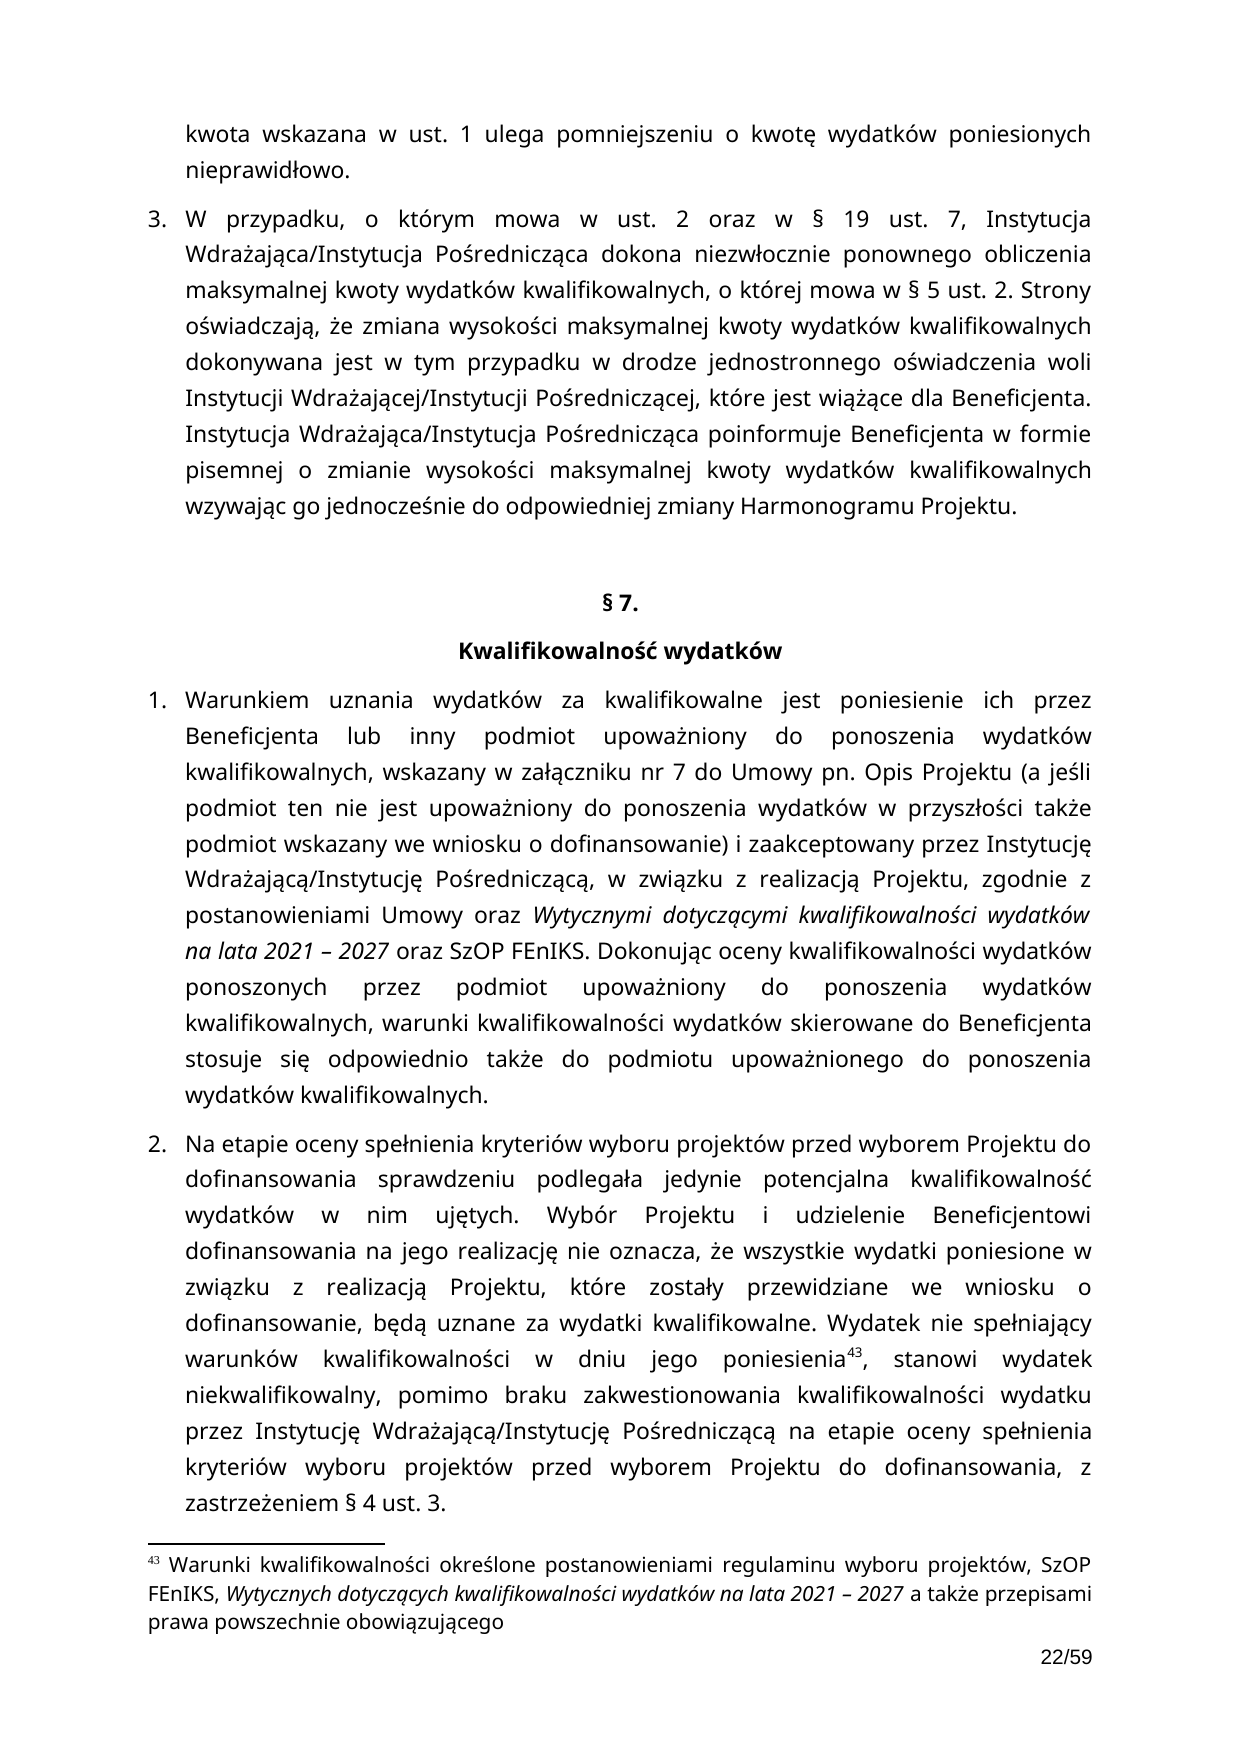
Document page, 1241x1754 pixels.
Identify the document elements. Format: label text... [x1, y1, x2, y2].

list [148, 118, 1092, 185]
text Kwalifikowalność wydatków [148, 635, 1092, 667]
list Na etapie oceny spełnienia kryteriów wyboru projektów przed wyborem Projektu do dofinansowania sprawdzeniu podlegała jedynie potencjalna kwalifikowalność wydatków w nim ujętych. Wybór Projektu i udzielenie Beneficjentowi dofinansowania na jego realizację nie oznacza, że wszystkie wydatki poniesione w związku z realizacją Projektu, które zostały przewidziane we wniosku o dofinansowanie, będą uznane za wydatki kwalifikowalne. Wydatek nie spełniający warunków kwalifikowalności w dniu jego poniesienia, stanowi wydatek niekwalifikowalny, pomimo braku zakwestionowania kwalifikowalności wydatku przez Instytucję Wdrażającą/Instytucję Pośredniczącą na etapie oceny spełnienia kryteriów wyboru projektów przed wyborem Projektu do dofinansowania, z zastrzeżeniem § 4 ust. 3. [148, 1127, 1092, 1518]
text § 7. [148, 587, 1092, 618]
list Warunkiem uznania wydatków za kwalifikowalne jest poniesienie ich przez Beneficjenta lub inny podmiot upoważniony do ponoszenia wydatków kwalifikowalnych, wskazany w załączniku nr 7 do Umowy pn. Opis Projektu (a jeśli podmiot ten nie jest upoważniony do ponoszenia wydatków w przyszłości także podmiot wskazany we wniosku o dofinansowanie) i zaakceptowany przez Instytucję Wdrażającą/Instytucję Pośredniczącą, w związku z realizacją Projektu, zgodnie z postanowieniami Umowy oraz Wytycznymi dotyczącymi kwalifikowalności wydatków na lata 2021 – 2027 oraz SzOP FEnIKS. Dokonując oceny kwalifikowalności wydatków ponoszonych przez podmiot upoważniony do ponoszenia wydatków kwalifikowalnych, warunki kwalifikowalności wydatków skierowane do Beneficjenta stosuje się odpowiednio także do podmiotu upoważnionego do ponoszenia wydatków kwalifikowalnych. [148, 684, 1092, 1110]
list W przypadku, o którym mowa w ust. 2 oraz w § 19 ust. 7, Instytucja Wdrażająca/Instytucja Pośrednicząca dokona niezwłocznie ponownego obliczenia maksymalnej kwoty wydatków kwalifikowalnych, o której mowa w § 5 ust. 2. Strony oświadczają, że zmiana wysokości maksymalnej kwoty wydatków kwalifikowalnych dokonywana jest w tym przypadku w drodze jednostronnego oświadczenia woli Instytucji Wdrażającej/Instytucji Pośredniczącej, które jest wiążące dla Beneficjenta. Instytucja Wdrażająca/Instytucja Pośrednicząca poinformuje Beneficjenta w formie pisemnej o zmianie wysokości maksymalnej kwoty wydatków kwalifikowalnych wzywając go jednocześnie do odpowiedniej zmiany Harmonogramu Projektu. [148, 202, 1092, 521]
